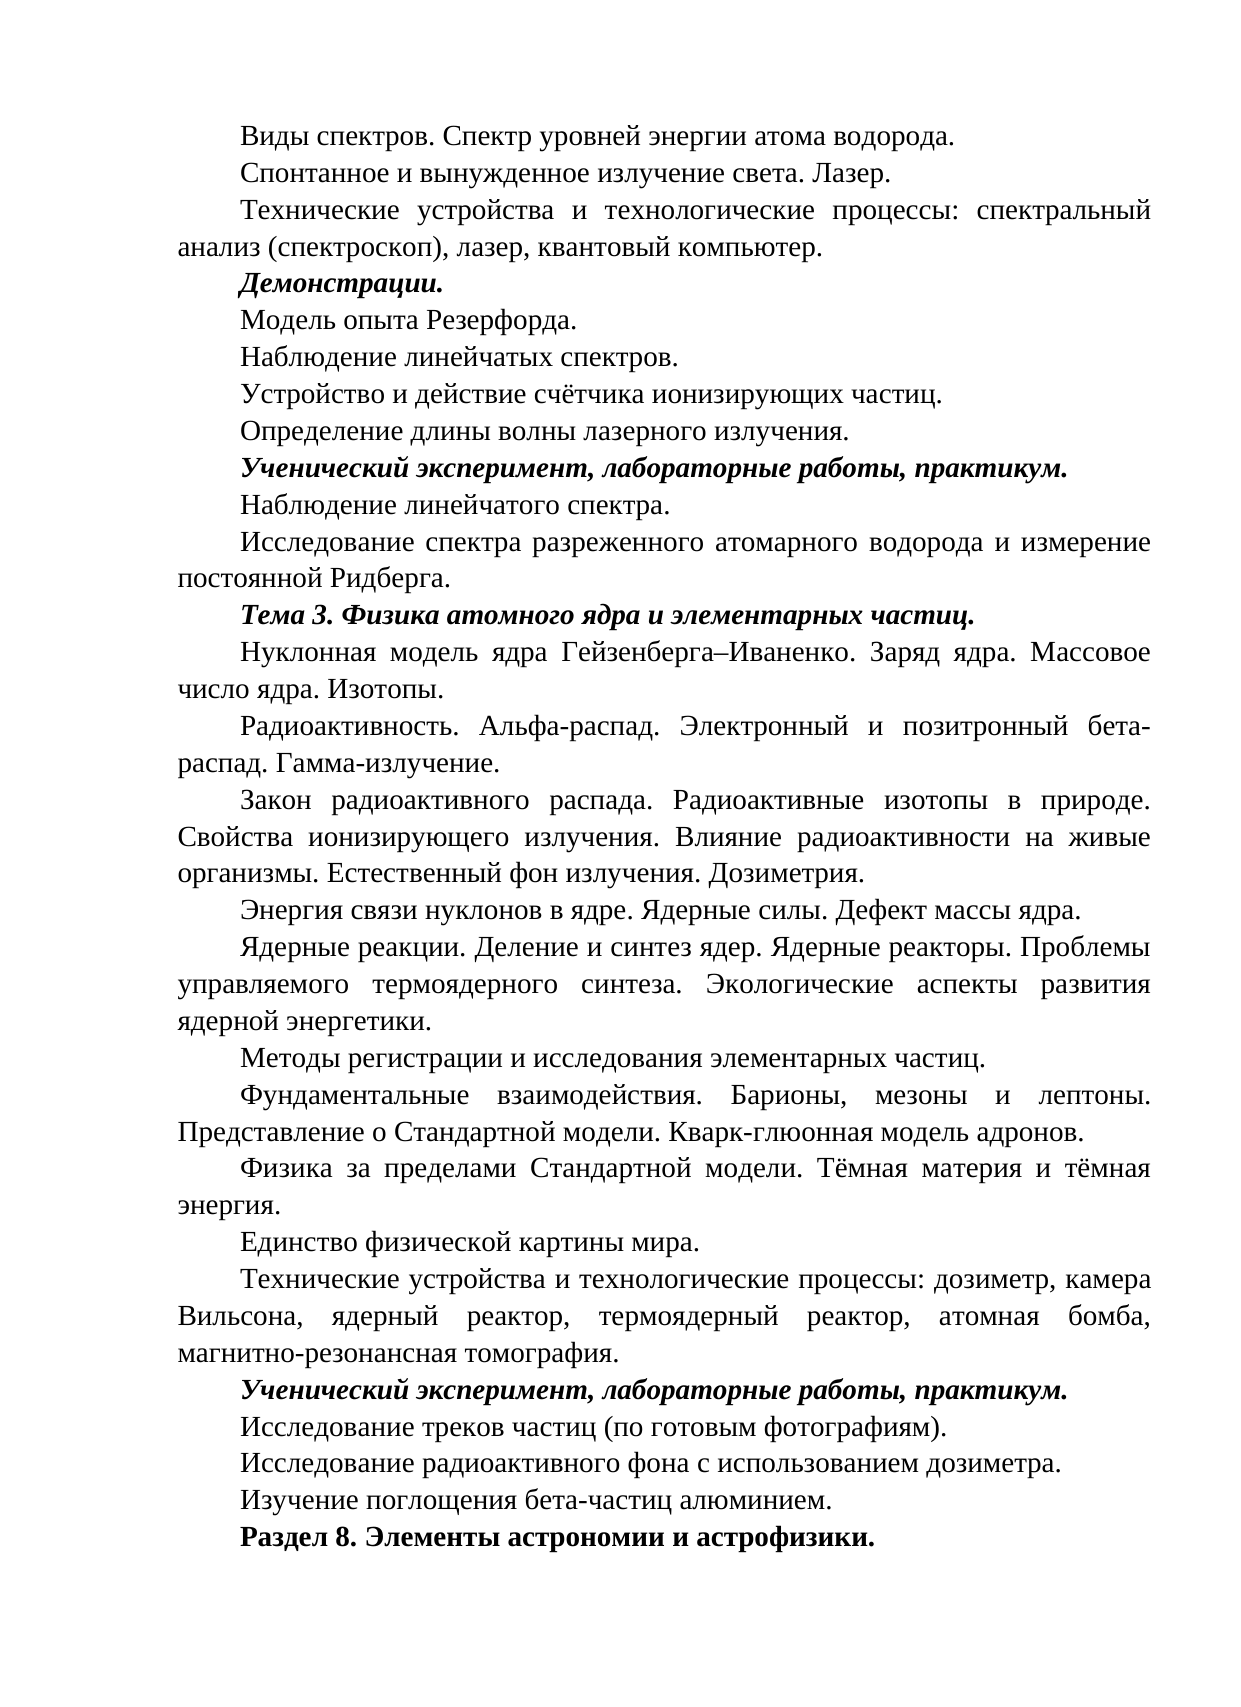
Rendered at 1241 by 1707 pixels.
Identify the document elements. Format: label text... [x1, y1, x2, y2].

text Закон радиоактивного распада. Радиоактивные изотопы в природе. Свойства ионизирующего излучения. Влияние радиоактивности на живые организмы. Естественный фон излучения. Дозиметрия. [177, 782, 1152, 889]
text Технические устройства и технологические процессы: дозиметр, камера Вильсона, ядерный реактор, термоядерный реактор, атомная бомба, магнитно-резонансная томография. [177, 1261, 1152, 1368]
text Физика за пределами Стандартной модели. Тёмная материя и тёмная энергия. [177, 1151, 1152, 1221]
text Устройство и действие счётчика ионизирующих частиц. [177, 376, 1152, 410]
text Виды спектров. Спектр уровней энергии атома водорода. [177, 118, 1152, 152]
text Единство физической картины мира. [177, 1224, 1152, 1258]
text Энергия связи нуклонов в ядре. Ядерные силы. Дефект массы ядра. [177, 892, 1152, 926]
text Технические устройства и технологические процессы: спектральный анализ (спектроскоп), лазер, квантовый компьютер. [177, 192, 1152, 262]
text Ученический эксперимент, лабораторные работы, практикум. [177, 450, 1152, 483]
text Тема 3. Физика атомного ядра и элементарных частиц. [177, 597, 1152, 631]
text Изучение поглощения бета-частиц алюминием. [177, 1482, 1152, 1516]
text Определение длины волны лазерного излучения. [177, 413, 1152, 447]
text Наблюдение линейчатых спектров. [177, 339, 1152, 373]
text Фундаментальные взаимодействия. Барионы, мезоны и лептоны. Представление о Стандартной модели. Кварк-глюонная модель адронов. [177, 1077, 1152, 1147]
text Наблюдение линейчатого спектра. [177, 487, 1152, 520]
text Исследование спектра разреженного атомарного водорода и измерение постоянной Ридберга. [177, 524, 1152, 594]
text Методы регистрации и исследования элементарных частиц. [177, 1040, 1152, 1073]
text Ученический эксперимент, лабораторные работы, практикум. [177, 1372, 1152, 1405]
text Нуклонная модель ядра Гейзенберга–Иваненко. Заряд ядра. Массовое число ядра. Изотопы. [177, 634, 1152, 705]
text Ядерные реакции. Деление и синтез ядер. Ядерные реакторы. Проблемы управляемого термоядерного синтеза. Экологические аспекты развития ядерной энергетики. [177, 929, 1152, 1037]
text Демонстрации. [177, 266, 1152, 299]
text Спонтанное и вынужденное излучение света. Лазер. [177, 155, 1152, 188]
text Раздел 8. Элементы астрономии и астрофизики. [177, 1519, 1152, 1553]
text Исследование радиоактивного фона с использованием дозиметра. [177, 1446, 1152, 1479]
text Модель опыта Резерфорда. [177, 302, 1152, 336]
text Исследование треков частиц (по готовым фотографиям). [177, 1409, 1152, 1442]
text Радиоактивность. Альфа-распад. Электронный и позитронный бета-распад. Гамма-излучение. [177, 708, 1152, 778]
